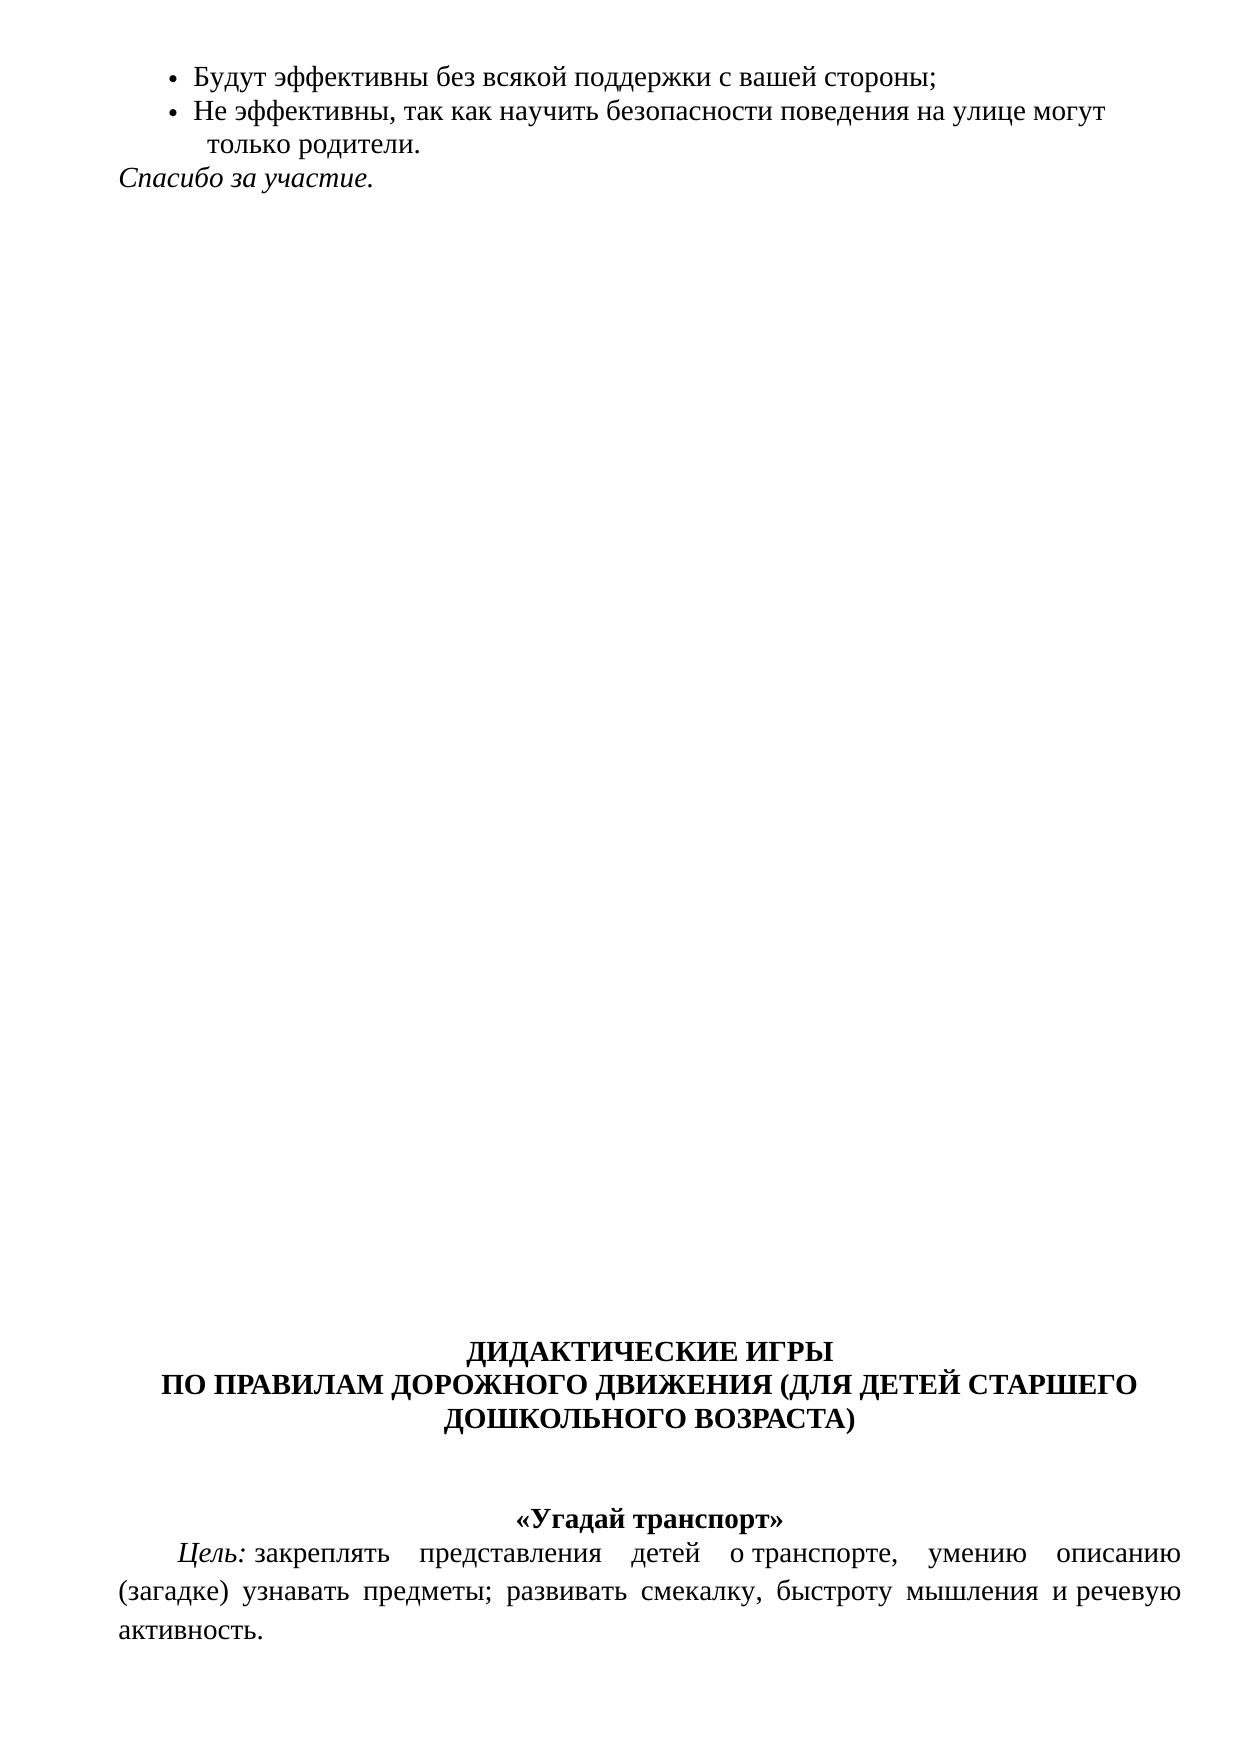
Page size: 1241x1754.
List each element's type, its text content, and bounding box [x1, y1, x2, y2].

list Будут эффективны без всякой поддержки с вашей стороны; [169, 59, 1181, 93]
text Спасибо за участие. [118, 160, 1181, 193]
text «Угадай транспорт» [118, 1501, 1181, 1535]
list Не эффективны, так как научить безопасности поведения на улице могут только родители. [169, 93, 1181, 160]
text ДИДАКТИЧЕСКИЕ ИГРЫ ПО ПРАВИЛАМ ДОРОЖНОГО ДВИЖЕНИЯ (ДЛЯ ДЕТЕЙ СТАРШЕГО ДОШКОЛЬНОГО ВОЗРАСТА) [118, 1334, 1181, 1434]
text Цель: закреплять представления детей о транспорте, умению описанию (загадке) узнавать предметы; развивать смекалку, быстроту мышления и речевую активность. [118, 1535, 1181, 1646]
